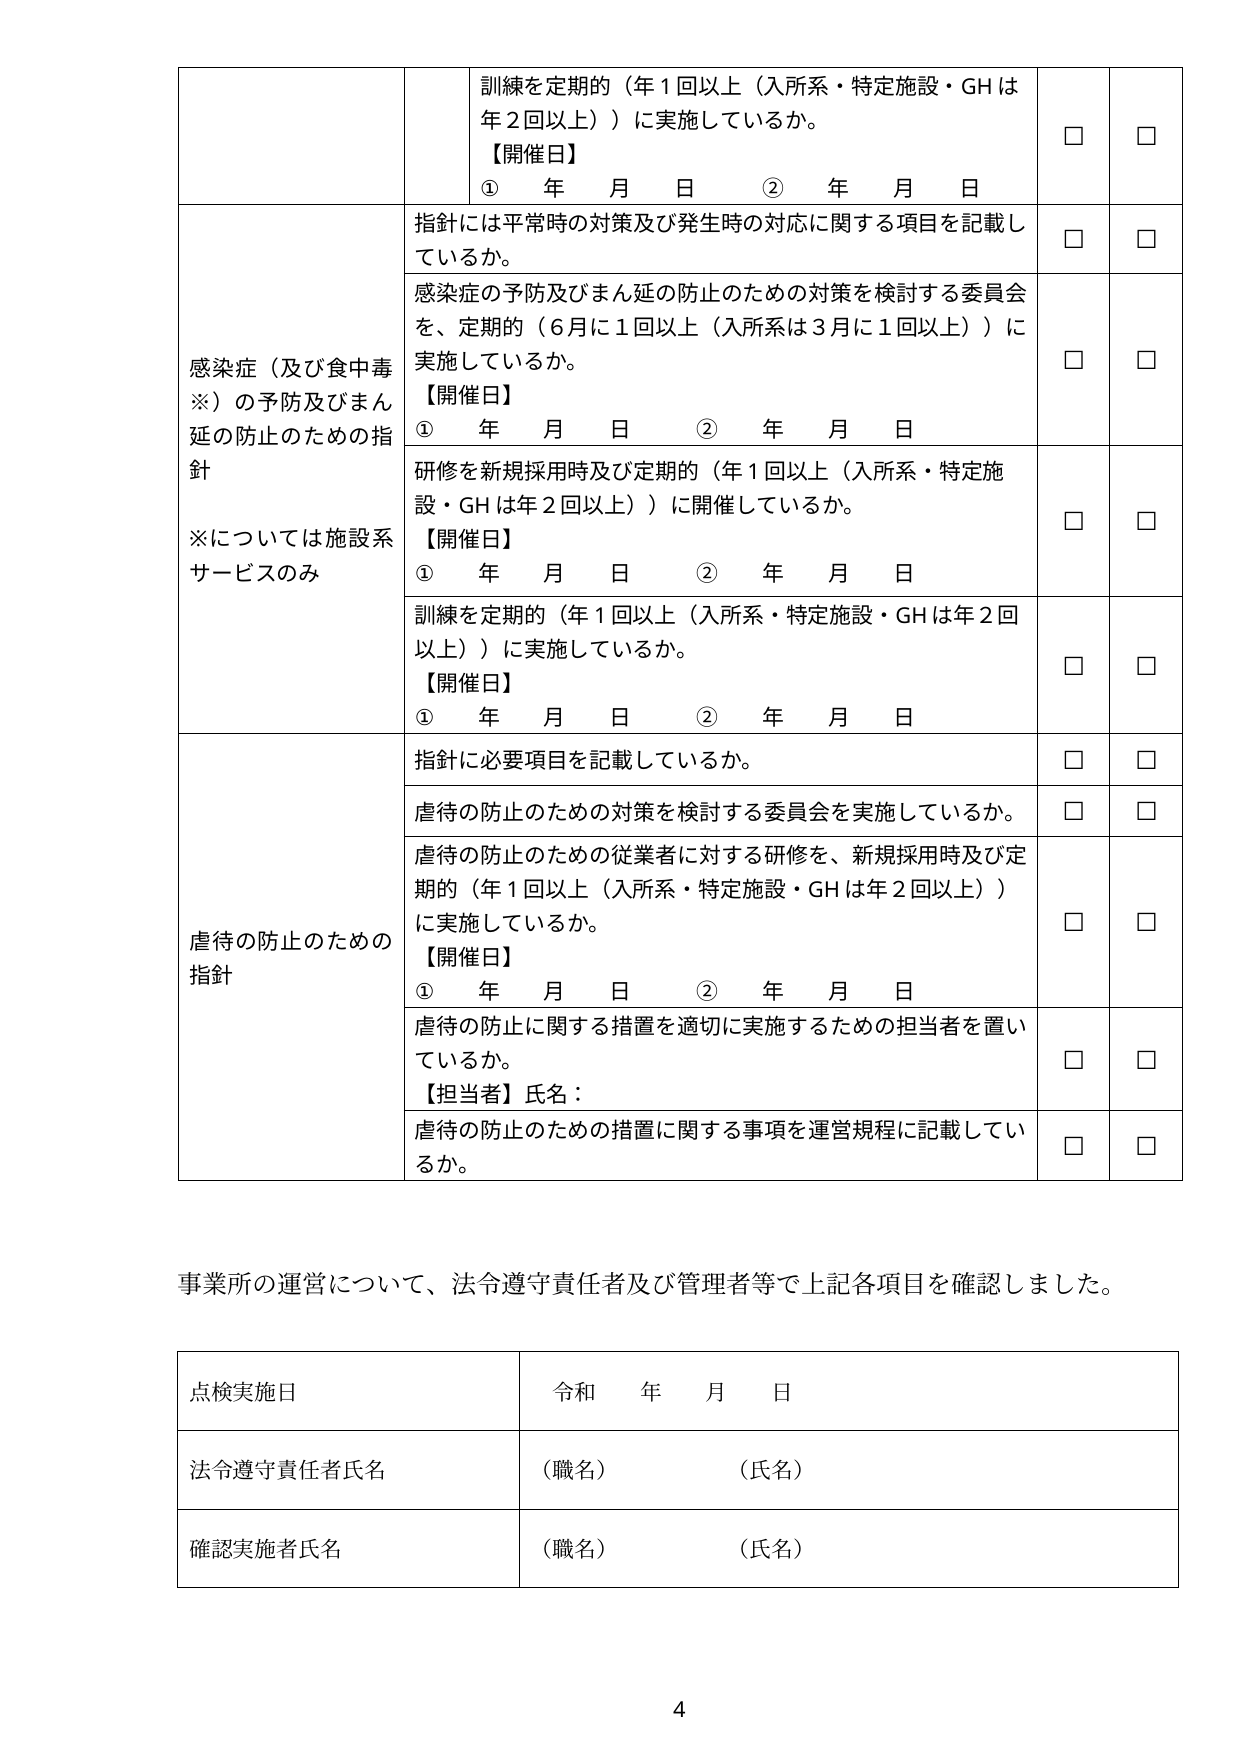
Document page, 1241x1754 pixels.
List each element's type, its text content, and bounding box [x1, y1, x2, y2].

table_cell 訓練を定期的（年1回以上（入所系・特定施設・GHは年２回以上））に実施しているか。 【開催日】 ① 年 月 日 ② 年 月 日 [405, 597, 1037, 733]
table_header 点検実施日 [178, 1352, 519, 1430]
table_cell （職名） （氏名） [520, 1510, 1178, 1587]
table_cell [1038, 786, 1109, 836]
table_cell [1110, 446, 1182, 596]
table_cell [1038, 68, 1109, 204]
table_cell 確認実施者氏名 [178, 1510, 519, 1587]
table_cell [1038, 837, 1109, 1007]
table_cell [1110, 68, 1182, 204]
table_cell [1038, 1111, 1109, 1179]
table_cell [1038, 597, 1109, 733]
text 事業所の運営について、法令遵守責任者及び管理者等で上記各項目を確認しました。 [177, 1249, 1181, 1317]
table_cell （職名） （氏名） [520, 1431, 1178, 1508]
table_cell [1110, 274, 1182, 445]
table_cell [1110, 734, 1182, 784]
table_cell 指針に必要項目を記載しているか。 [405, 734, 1037, 784]
table_cell [1110, 205, 1182, 273]
table_cell 虐待の防止のための措置に関する事項を運営規程に記載しているか。 [405, 1111, 1037, 1179]
table_cell 虐待の防止のための従業者に対する研修を、新規採用時及び定期的（年1回以上（入所系・特定施設・GHは年２回以上））に実施しているか。 【開催日】 ① 年 月 日 ② 年 月 日 [405, 837, 1037, 1007]
table_cell [1110, 786, 1182, 836]
table_cell 感染症（及び食中毒※）の予防及びまん延の防止のための指針 ※については施設系サービスのみ [179, 205, 404, 733]
table_header 令和 年 月 日 [520, 1352, 1178, 1430]
table_cell [1038, 734, 1109, 784]
table_cell 虐待の防止のための対策を検討する委員会を実施しているか。 [405, 786, 1037, 836]
table_cell 虐待の防止のための指針 [179, 734, 404, 1179]
table_cell 指針には平常時の対策及び発生時の対応に関する項目を記載しているか。 [405, 205, 1037, 273]
table_cell [1038, 1008, 1109, 1110]
table_cell [1110, 1008, 1182, 1110]
table_cell [1110, 1111, 1182, 1179]
table_cell [1038, 274, 1109, 445]
table_cell 感染症の予防及びまん延の防止のための対策を検討する委員会を、定期的（６月に１回以上（入所系は３月に１回以上））に実施しているか。 【開催日】 ① 年 月 日 ② 年 月 日 [405, 274, 1037, 445]
table_cell 法令遵守責任者氏名 [178, 1431, 519, 1508]
table_cell [1038, 446, 1109, 596]
table_cell [1110, 597, 1182, 733]
table_cell 虐待の防止に関する措置を適切に実施するための担当者を置いているか。 【担当者】氏名： [405, 1008, 1037, 1110]
table_cell 研修を新規採用時及び定期的（年1回以上（入所系・特定施設・GHは年２回以上））に開催しているか。 【開催日】 ① 年 月 日 ② 年 月 日 [405, 446, 1037, 596]
table_cell [1110, 837, 1182, 1007]
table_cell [470, 68, 1037, 204]
table_cell [1038, 205, 1109, 273]
